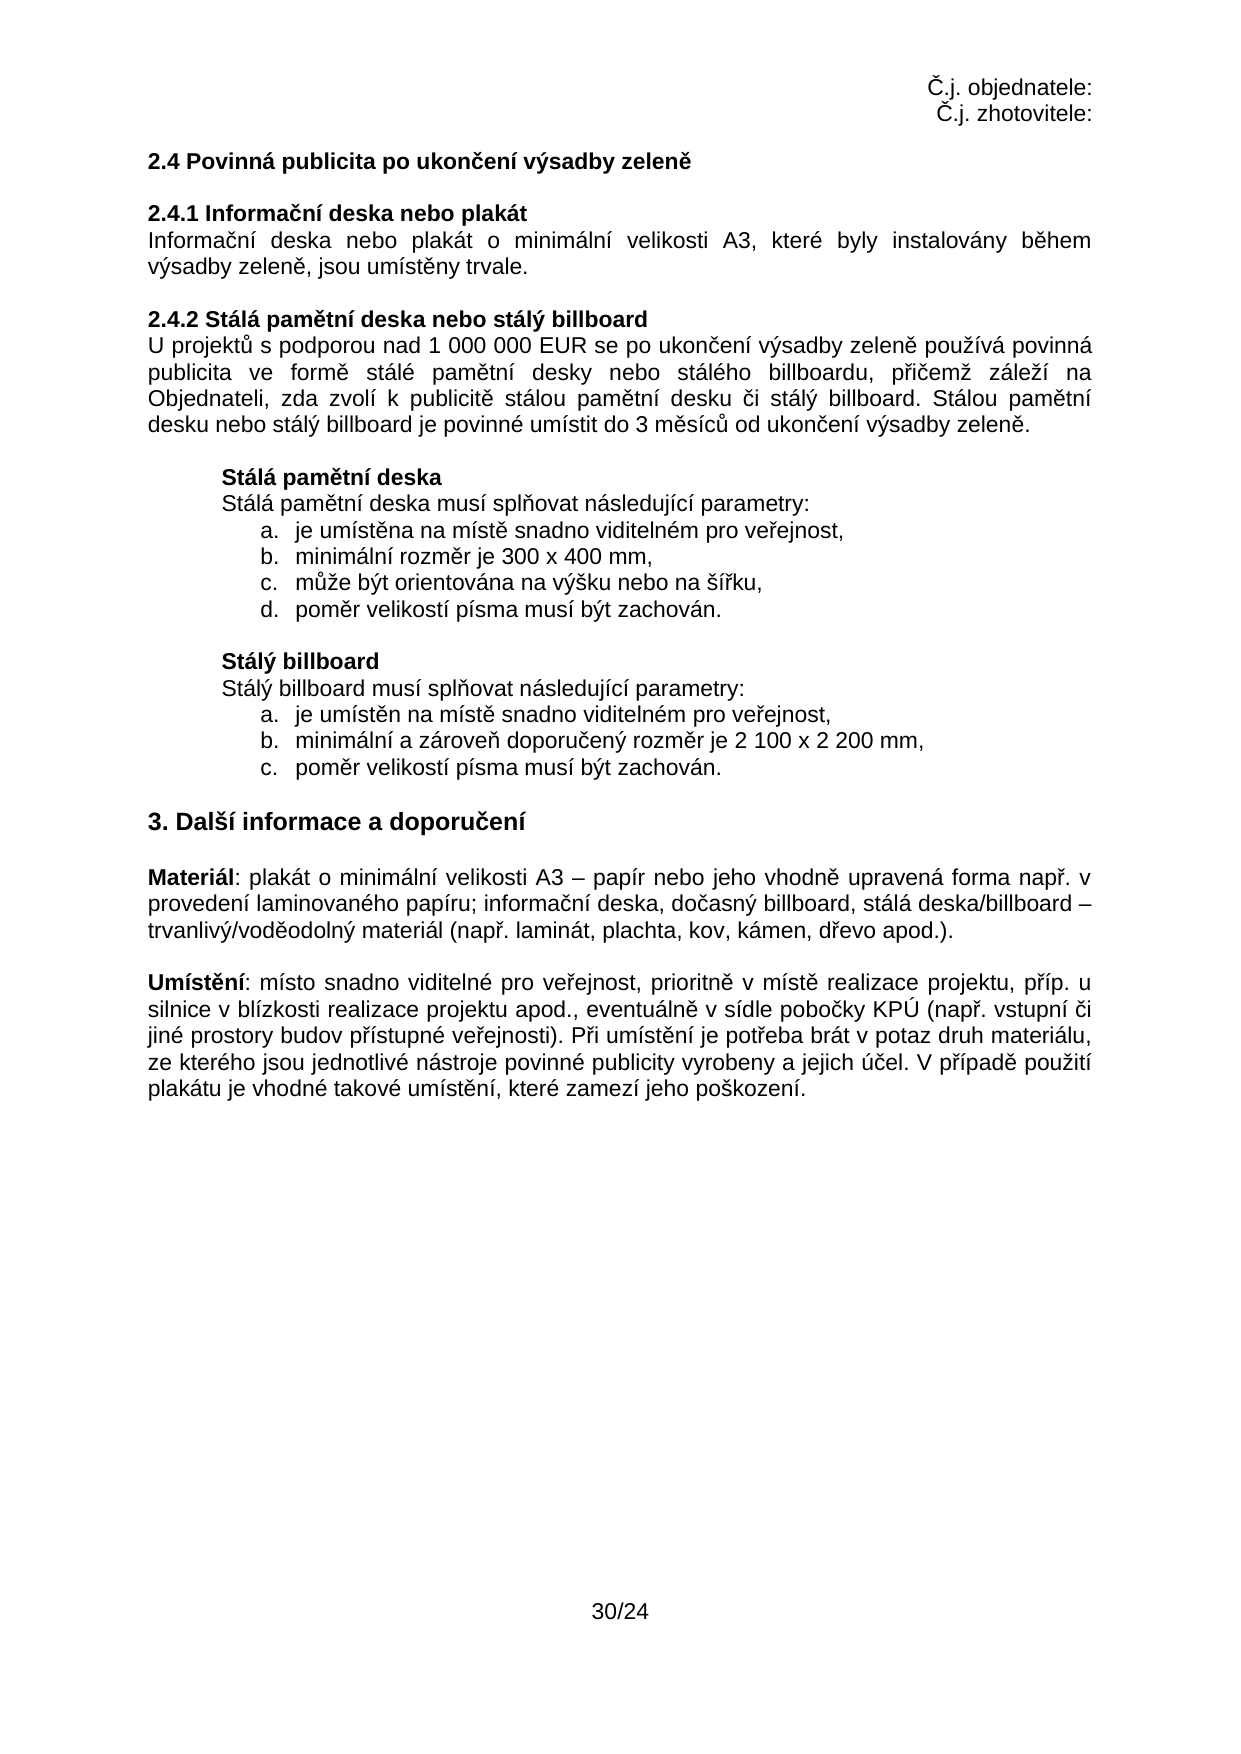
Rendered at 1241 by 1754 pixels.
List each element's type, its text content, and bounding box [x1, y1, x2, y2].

text 2.4.2 Stálá pamětní deska nebo stálý billboard [148, 306, 1093, 332]
list je umístěn na místě snadno viditelném pro veřejnost, [260, 701, 1093, 727]
text U projektů s podporou nad 1 000 000 EUR se po ukončení výsadby zeleně používá povinná publicita ve formě stálé pamětní desky nebo stálého billboardu, přičemž záleží na Objednateli, zda zvolí k publicitě stálou pamětní desku či stálý billboard. Stálou pamětní desku nebo stálý billboard je povinné umístit do 3 měsíců od ukončení výsadby zeleně. [148, 332, 1093, 437]
list může být orientována na výšku nebo na šířku, [260, 569, 1093, 596]
text 2.4.1 Informační deska nebo plakát [148, 200, 1093, 227]
list poměr velikostí písma musí být zachován. [260, 754, 1093, 780]
text Umístění: místo snadno viditelné pro veřejnost, prioritně v místě realizace projektu, příp. u silnice v blízkosti realizace projektu apod., eventuálně v sídle pobočky KPÚ (např. vstupní či jiné prostory budov přístupné veřejnosti). Při umístění je potřeba brát v potaz druh materiálu, ze kterého jsou jednotlivé nástroje povinné publicity vyrobeny a jejich účel. V případě použití plakátu je vhodné takové umístění, které zamezí jeho poškození. [148, 969, 1093, 1101]
text Stálá pamětní deska musí splňovat následující parametry: [148, 490, 1093, 517]
text Informační deska nebo plakát o minimální velikosti A3, které byly instalovány během výsadby zeleně, jsou umístěny trvale. [148, 227, 1093, 279]
list je umístěna na místě snadno viditelném pro veřejnost, [260, 517, 1093, 543]
text 3. Další informace a doporučení [148, 806, 1093, 835]
text Stálá pamětní deska [148, 464, 1093, 490]
text Materiál: plakát o minimální velikosti A3 – papír nebo jeho vhodně upravená forma např. v provedení laminovaného papíru; informační deska, dočasný billboard, stálá deska/billboard – trvanlivý/voděodolný materiál (např. laminát, plachta, kov, kámen, dřevo apod.). [148, 864, 1093, 943]
text 2.4 Povinná publicita po ukončení výsadby zeleně [148, 148, 1093, 174]
text Stálý billboard musí splňovat následující parametry: [148, 675, 1093, 701]
list poměr velikostí písma musí být zachován. [260, 596, 1093, 622]
list minimální a zároveň doporučený rozměr je 2 100 x 2 200 mm, [260, 727, 1093, 754]
list minimální rozměr je 300 x 400 mm, [260, 543, 1093, 569]
text Stálý billboard [148, 648, 1093, 675]
